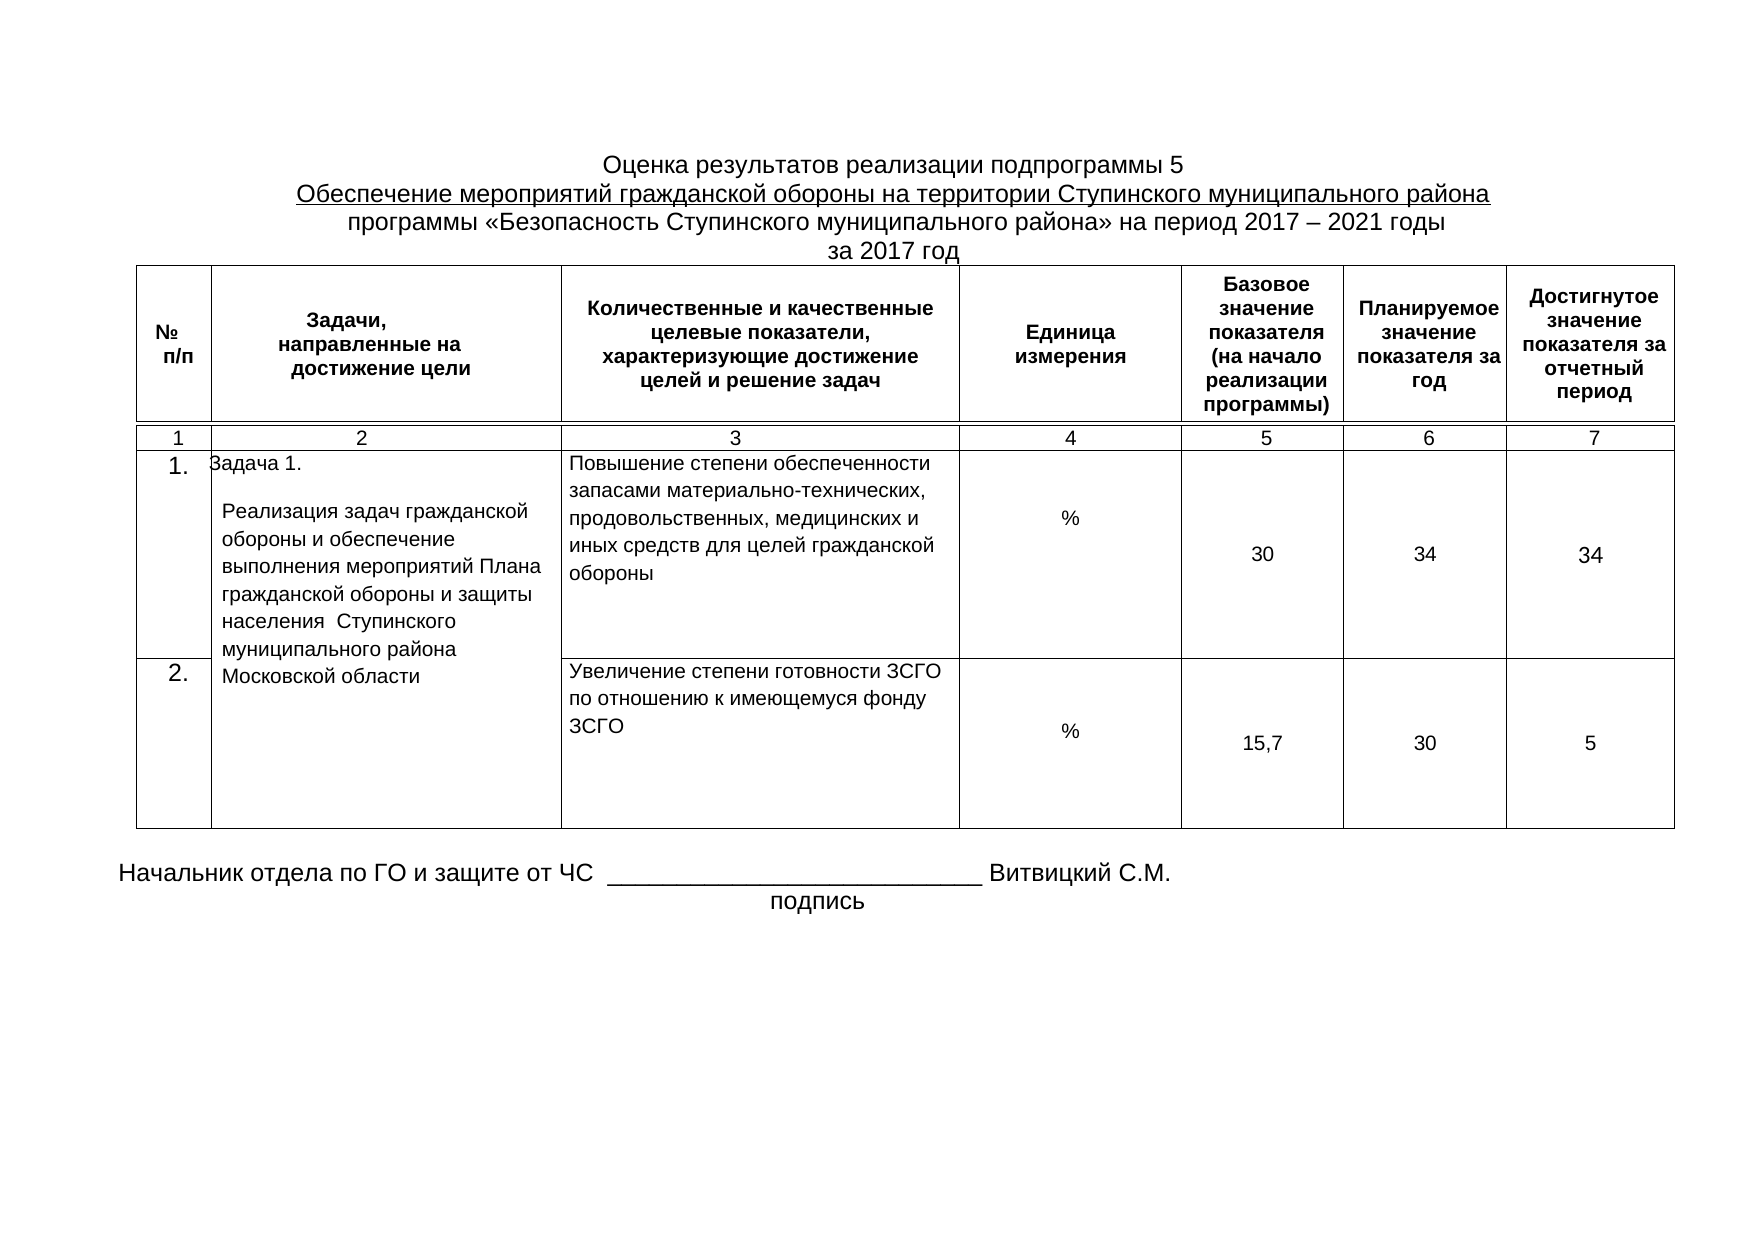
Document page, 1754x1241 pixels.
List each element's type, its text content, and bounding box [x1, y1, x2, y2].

table_header № п/п [137, 266, 211, 421]
table_cell 5 [1507, 659, 1674, 828]
table_header Планируемое значение показателя за год [1344, 266, 1506, 421]
table_header 7 [1507, 426, 1674, 450]
table_header 3 [562, 426, 959, 450]
table_cell 34 [1507, 451, 1674, 657]
table_cell Увеличение степени готовности ЗСГО по отношению к имеющемуся фонду ЗСГО [562, 659, 959, 828]
table_cell Повышение степени обеспеченности запасами материально-технических, продовольственных, медицинских и иных средств для целей гражданской обороны [562, 451, 959, 657]
table_cell 30 [1344, 659, 1506, 828]
table_header 4 [960, 426, 1181, 450]
table_header Достигнутое значение показателя за отчетный период [1507, 266, 1674, 421]
table_header Количественные и качественные целевые показатели, характеризующие достижение целей и решение задач [562, 266, 959, 421]
table_header Единица измерения [960, 266, 1181, 421]
text Начальник отдела по ГО и защите от ЧС ___________________________ Витвицкий С.М. [118, 857, 1669, 886]
table_header 6 [1344, 426, 1506, 450]
text Оценка результатов реализации подпрограммы 5 [118, 150, 1669, 178]
table_cell Задача 1. Реализация задач гражданской обороны и обеспечение выполнения мероприятий Плана гражданской обороны и защиты населения Ступинского муниципального района Московской области [212, 451, 561, 828]
table_cell 30 [1182, 451, 1343, 657]
text Обеспечение мероприятий гражданской обороны на территории Ступинского муниципального района [118, 178, 1669, 207]
table_header 1 [137, 426, 211, 450]
table_cell 15,7 [1182, 659, 1343, 828]
table_header Задачи, направленные на достижение цели [212, 266, 561, 421]
table_cell 34 [1344, 451, 1506, 657]
text программы «Безопасность Ступинского муниципального района» на период 2017 – 2021 годы [118, 207, 1669, 236]
table_cell % [960, 659, 1181, 828]
table_cell % [960, 451, 1181, 657]
table_header Базовое значение показателя (на начало реализации программы) [1182, 266, 1343, 421]
table_header 5 [1182, 426, 1343, 450]
table_header 2 [212, 426, 561, 450]
table_cell 2. [137, 659, 211, 828]
table_cell 1. [137, 451, 211, 657]
text за 2017 год [118, 236, 1669, 265]
text подпись [118, 886, 1669, 915]
